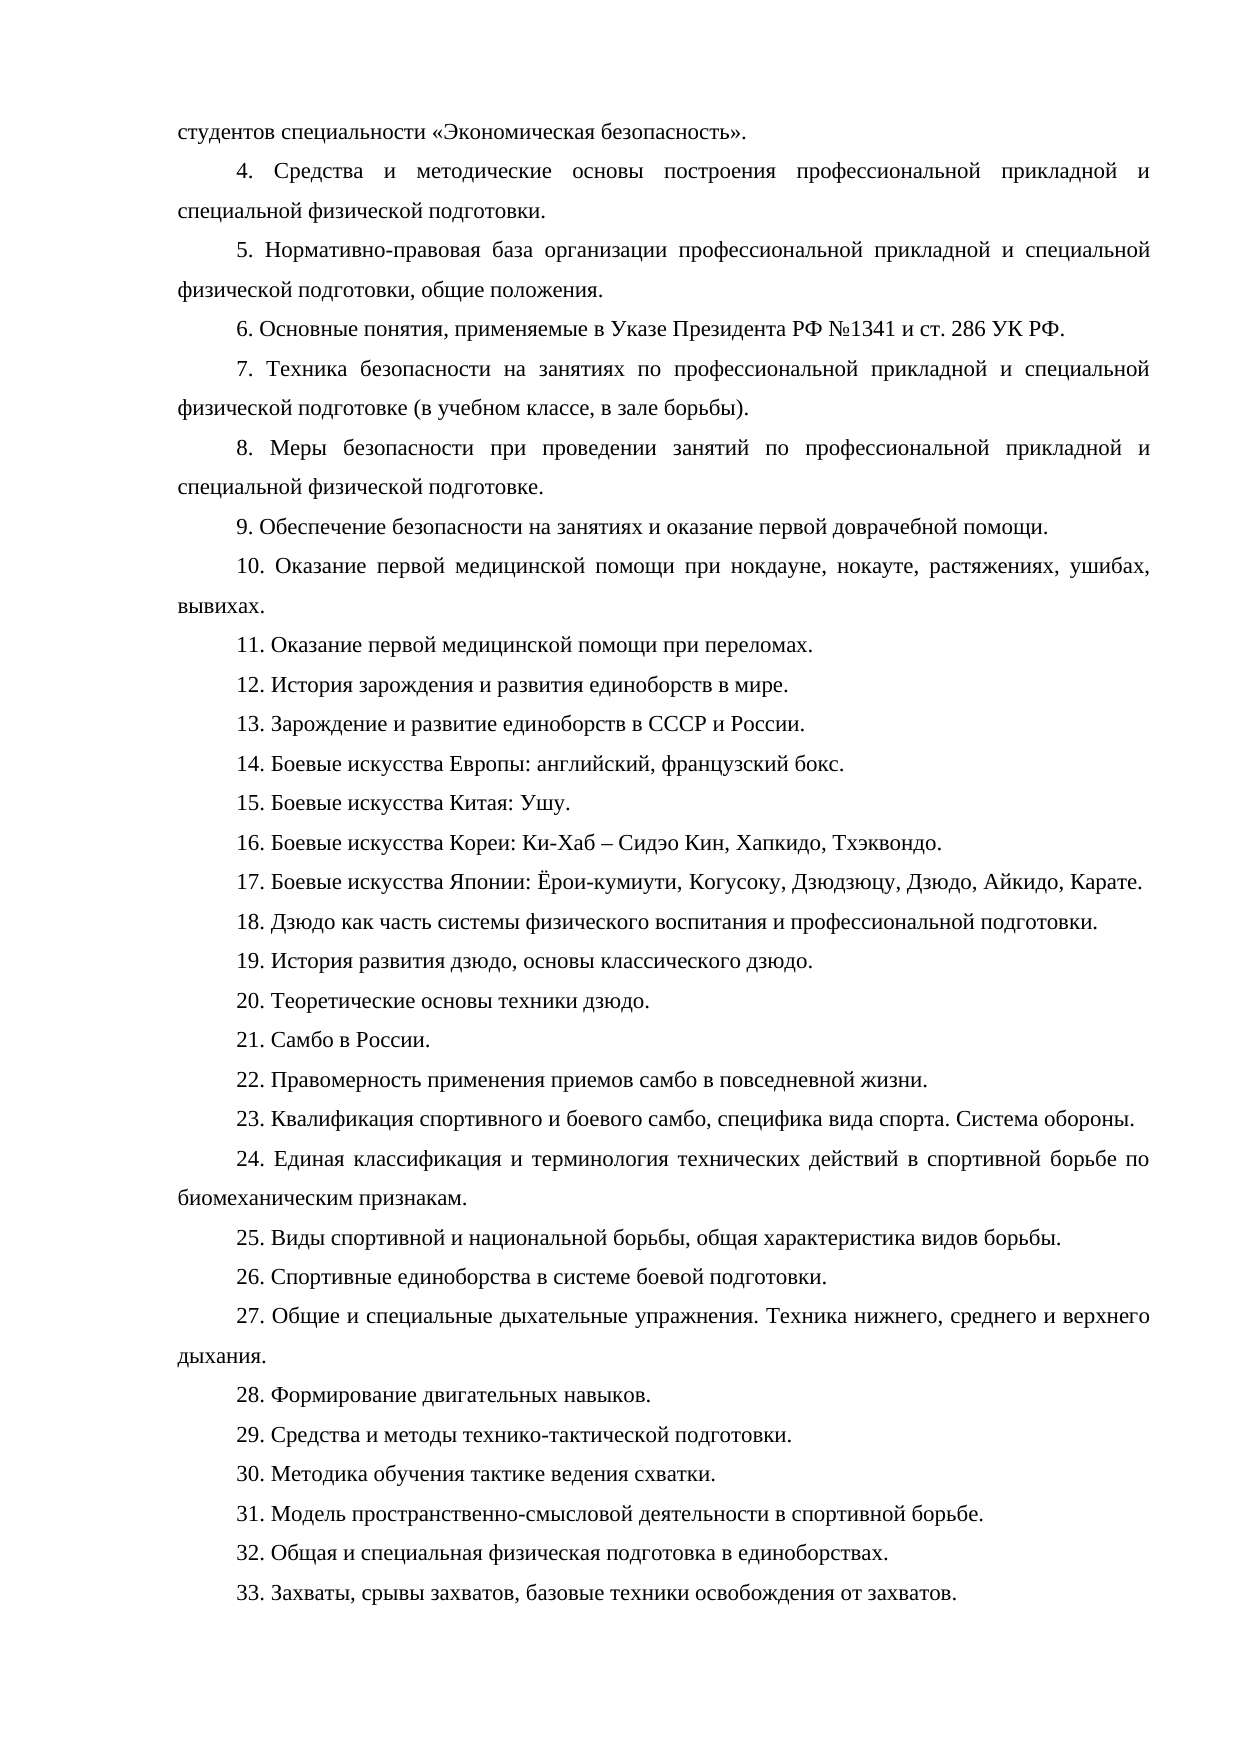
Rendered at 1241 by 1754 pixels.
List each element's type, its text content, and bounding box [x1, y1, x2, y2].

text 19. История развития дзюдо, основы классического дзюдо. [177, 947, 1152, 973]
text 15. Боевые искусства Китая: Ушу. [177, 789, 1152, 816]
text 14. Боевые искусства Европы: английский, французский бокс. [177, 750, 1152, 776]
text 18. Дзюдо как часть системы физического воспитания и профессиональной подготовки. [177, 908, 1152, 934]
text 30. Методика обучения тактике ведения схватки. [177, 1460, 1152, 1487]
text 33. Захваты, срывы захватов, базовые техники освобождения от захватов. [177, 1579, 1152, 1605]
text 21. Самбо в России. [177, 1026, 1152, 1052]
text 22. Правомерность применения приемов самбо в повседневной жизни. [177, 1066, 1152, 1092]
text 32. Общая и специальная физическая подготовка в единоборствах. [177, 1539, 1152, 1566]
text 16. Боевые искусства Кореи: Ки-Хаб – Сидэо Кин, Хапкидо, Тхэквондо. [177, 829, 1152, 855]
text 9. Обеспечение безопасности на занятиях и оказание первой доврачебной помощи. [177, 513, 1152, 539]
text 27. Общие и специальные дыхательные упражнения. Техника нижнего, среднего и верхнего дыхания. [177, 1302, 1152, 1368]
text 25. Виды спортивной и национальной борьбы, общая характеристика видов борьбы. [177, 1223, 1152, 1250]
text 8. Меры безопасности при проведении занятий по профессиональной прикладной и специальной физической подготовке. [177, 434, 1152, 500]
text 12. История зарождения и развития единоборств в мире. [177, 671, 1152, 697]
text 6. Основные понятия, применяемые в Указе Президента РФ №1341 и ст. 286 УК РФ. [177, 316, 1152, 342]
text 17. Боевые искусства Японии: Ёрои-кумиути, Когусоку, Дзюдзюцу, Дзюдо, Айкидо, Карате. [177, 868, 1152, 894]
text 5. Нормативно-правовая база организации профессиональной прикладной и специальной физической подготовки, общие положения. [177, 237, 1152, 302]
text 13. Зарождение и развитие единоборств в СССР и России. [177, 710, 1152, 737]
text 4. Средства и методические основы построения профессиональной прикладной и специальной физической подготовки. [177, 158, 1152, 223]
text 7. Техника безопасности на занятиях по профессиональной прикладной и специальной физической подготовке (в учебном классе, в зале борьбы). [177, 355, 1152, 421]
text 20. Теоретические основы техники дзюдо. [177, 987, 1152, 1013]
text 28. Формирование двигательных навыков. [177, 1381, 1152, 1408]
text 10. Оказание первой медицинской помощи при нокдауне, нокауте, растяжениях, ушибах, вывихах. [177, 552, 1152, 618]
text 24. Единая классификация и терминология технических действий в спортивной борьбе по биомеханическим признакам. [177, 1144, 1152, 1210]
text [177, 118, 1152, 144]
text 11. Оказание первой медицинской помощи при переломах. [177, 631, 1152, 658]
text 31. Модель пространственно-смысловой деятельности в спортивной борьбе. [177, 1500, 1152, 1526]
text 29. Средства и методы технико-тактической подготовки. [177, 1421, 1152, 1447]
text 26. Спортивные единоборства в системе боевой подготовки. [177, 1263, 1152, 1289]
text 23. Квалификация спортивного и боевого самбо, специфика вида спорта. Система обороны. [177, 1105, 1152, 1131]
